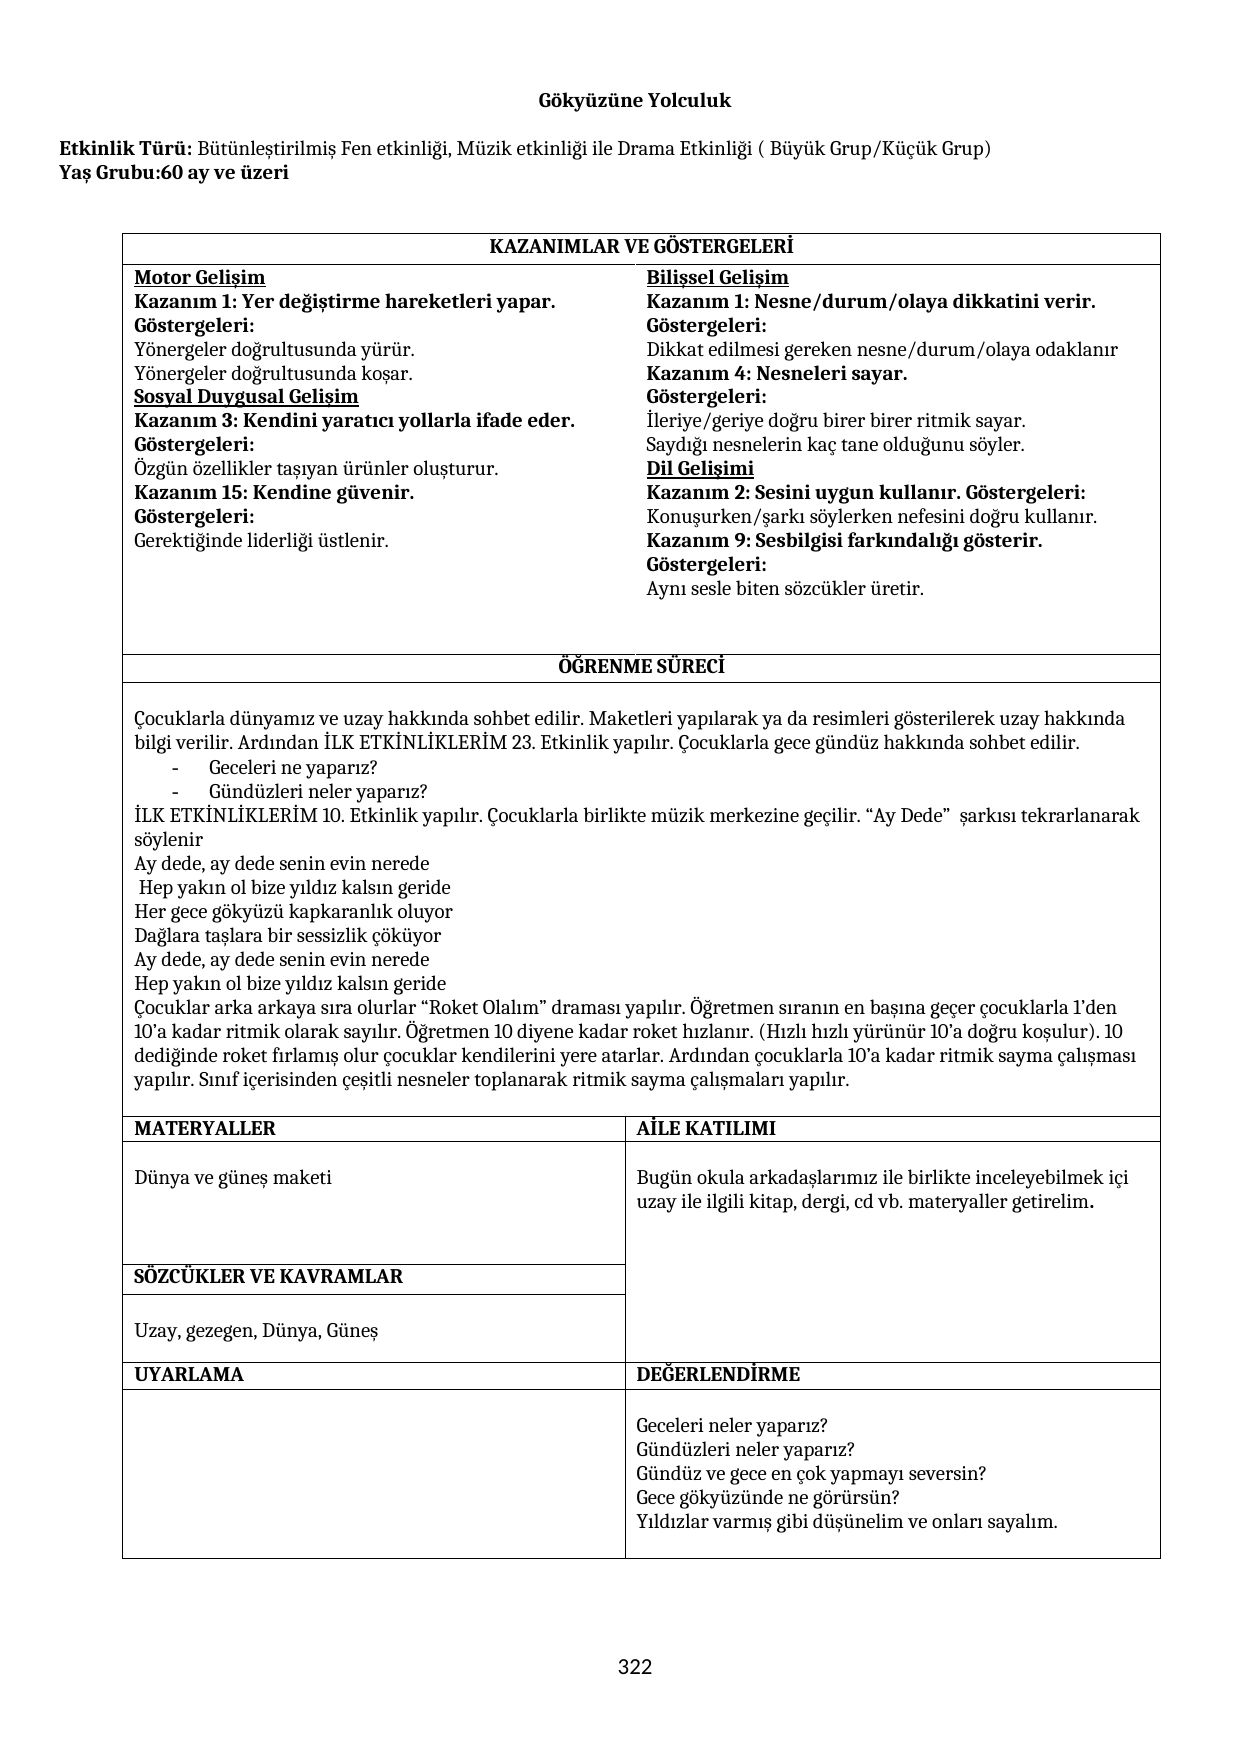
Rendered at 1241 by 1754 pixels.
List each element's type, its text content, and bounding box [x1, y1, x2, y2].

table_cell Geceleri neler yaparız? Gündüzleri neler yaparız? Gündüz ve gece en çok yapmayı seversin? Gece gökyüzünde ne görürsün? Yıldızlar varmış gibi düşünelim ve onları sayalım. [626, 1390, 1160, 1558]
table_cell [123, 1390, 625, 1558]
table_header KAZANIMLAR VE GÖSTERGELERİ [123, 234, 1160, 264]
table_cell Çocuklarla dünyamız ve uzay hakkında sohbet edilir. Maketleri yapılarak ya da resimleri gösterilerek uzay hakkında bilgi verilir. Ardından İLK ETKİNLİKLERİM 23. Etkinlik yapılır. Çocuklarla gece gündüz hakkında sohbet edilir. Geceleri ne yaparız? Gündüzleri neler yaparız? İLK ETKİNLİKLERİM 10. Etkinlik yapılır. Çocuklarla birlikte müzik merkezine geçilir. “Ay Dede” şarkısı tekrarlanarak söylenir Ay dede, ay dede senin evin nerede Hep yakın ol bize yıldız kalsın geride Her gece gökyüzü kapkaranlık oluyor Dağlara taşlara bir sessizlik çöküyor Ay dede, ay dede senin evin nerede Hep yakın ol bize yıldız kalsın geride Çocuklar arka arkaya sıra olurlar “Roket Olalım” draması yapılır. Öğretmen sıranın en başına geçer çocuklarla 1’den 10’a kadar ritmik olarak sayılır. Öğretmen 10 diyene kadar roket hızlanır. (Hızlı hızlı yürünür 10’a doğru koşulur). 10 dediğinde roket fırlamış olur çocuklar kendilerini yere atarlar. Ardından çocuklarla 10’a kadar ritmik sayma çalışması yapılır. Sınıf içerisinden çeşitli nesneler toplanarak ritmik sayma çalışmaları yapılır. [123, 683, 1160, 1116]
table_cell Bugün okula arkadaşlarımız ile birlikte inceleyebilmek içi uzay ile ilgili kitap, dergi, cd vb. materyaller getirelim. [626, 1142, 1160, 1362]
table_cell Uzay, gezegen, Dünya, Güneş [123, 1295, 625, 1362]
table_cell MATERYALLER [123, 1117, 625, 1141]
table_cell ÖĞRENME SÜRECİ [123, 655, 1160, 682]
text Gökyüzüne Yolculuk [59, 89, 1211, 113]
table_cell Dünya ve güneş maketi [123, 1142, 625, 1264]
table_cell Bilişsel Gelişim Kazanım 1: Nesne/durum/olaya dikkatini verir. Göstergeleri: Dikkat edilmesi gereken nesne/durum/olaya odaklanır Kazanım 4: Nesneleri sayar. Göstergeleri: İleriye/geriye doğru birer birer ritmik sayar. Saydığı nesnelerin kaç tane olduğunu söyler. Dil Gelişimi Kazanım 2: Sesini uygun kullanır. Göstergeleri: Konuşurken/şarkı söylerken nefesini doğru kullanır. Kazanım 9: Sesbilgisi farkındalığı gösterir. Göstergeleri: Aynı sesle biten sözcükler üretir. [636, 265, 1160, 653]
text Yaş Grubu:60 ay ve üzeri [59, 161, 1211, 185]
table_cell Motor Gelişim Kazanım 1: Yer değiştirme hareketleri yapar. Göstergeleri: Yönergeler doğrultusunda yürür. Yönergeler doğrultusunda koşar. Sosyal Duygusal Gelişim Kazanım 3: Kendini yaratıcı yollarla ifade eder. Göstergeleri: Özgün özellikler taşıyan ürünler oluşturur. Kazanım 15: Kendine güvenir. Göstergeleri: Gerektiğinde liderliği üstlenir. [123, 265, 635, 653]
table_cell AİLE KATILIMI [626, 1117, 1160, 1141]
table_cell UYARLAMA [123, 1363, 625, 1389]
table_cell DEĞERLENDİRME [626, 1363, 1160, 1389]
text Etkinlik Türü: Bütünleştirilmiş Fen etkinliği, Müzik etkinliği ile Drama Etkinliği ( Büyük Grup/Küçük Grup) [59, 137, 1211, 161]
table_cell SÖZCÜKLER VE KAVRAMLAR [123, 1265, 625, 1293]
